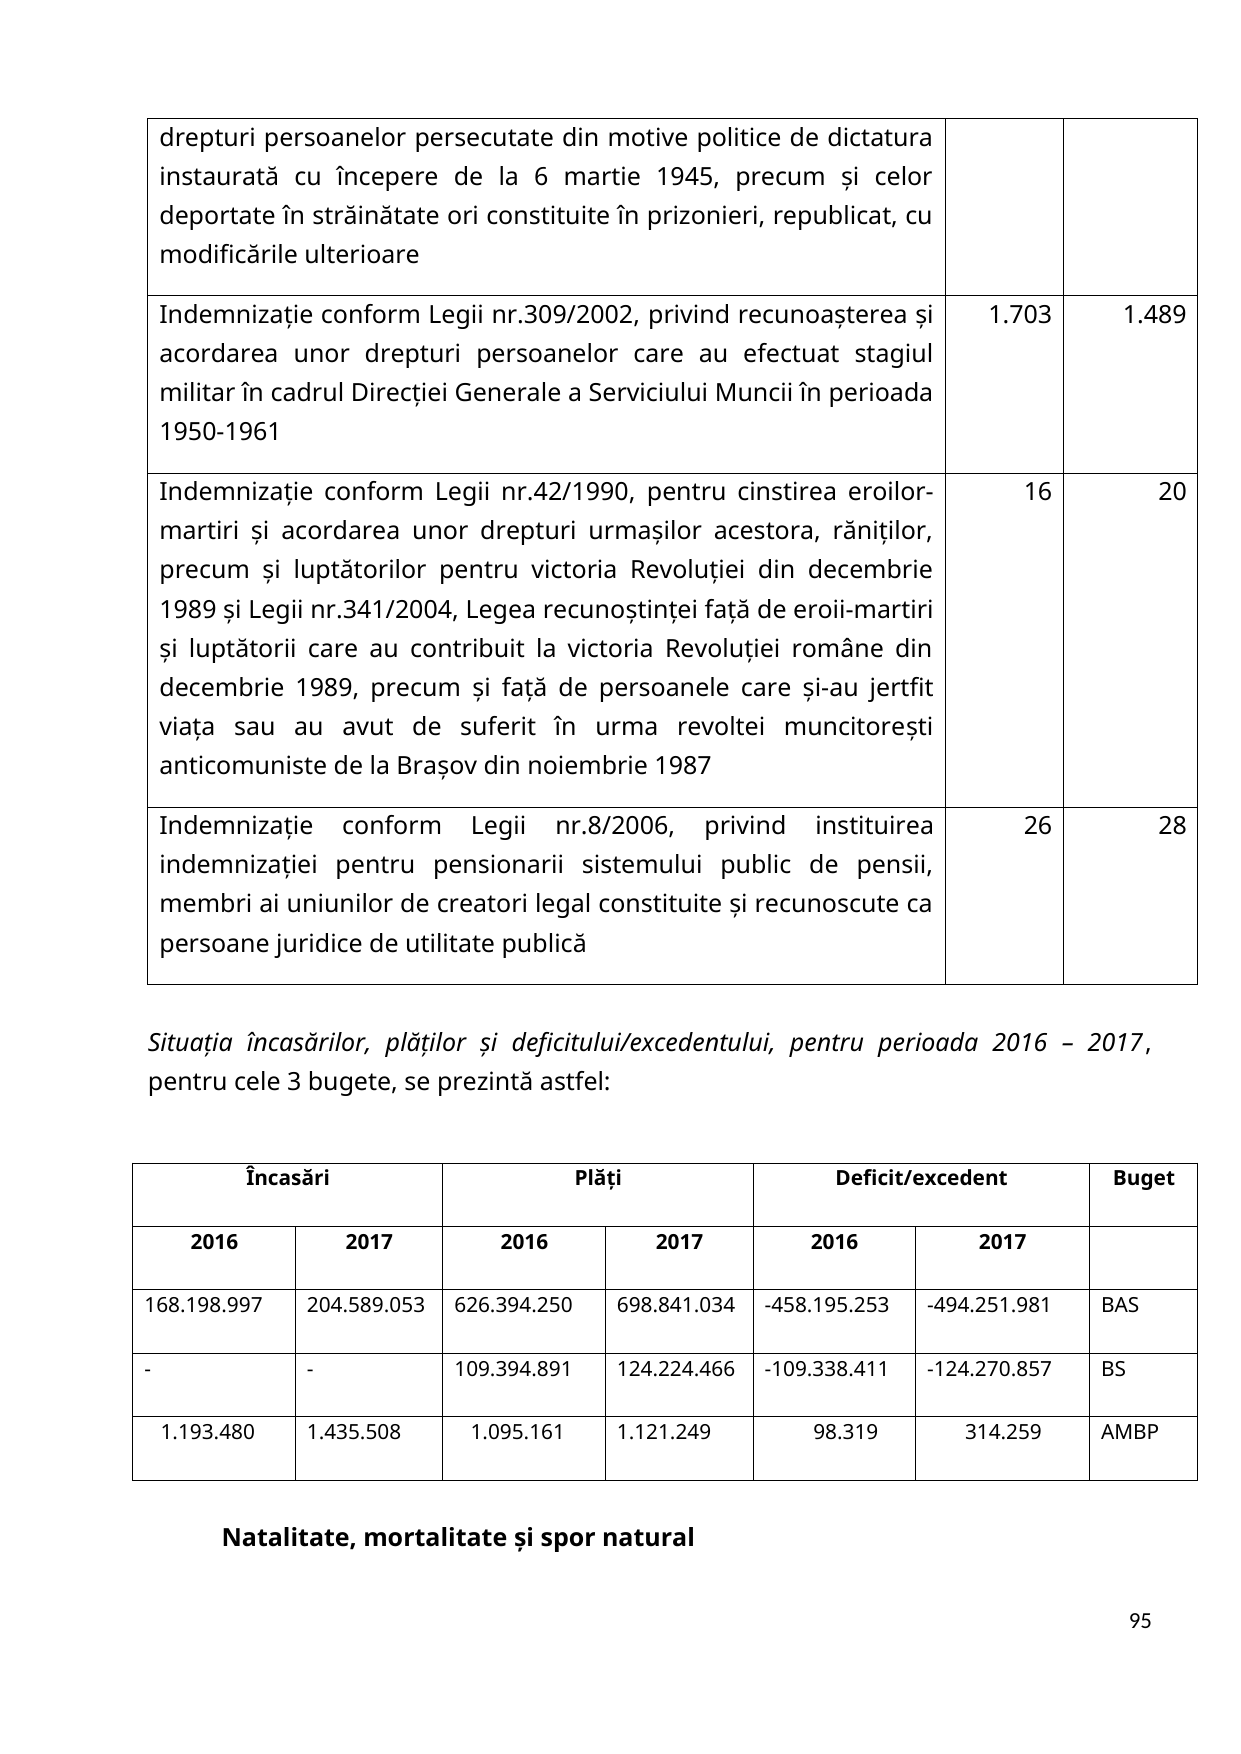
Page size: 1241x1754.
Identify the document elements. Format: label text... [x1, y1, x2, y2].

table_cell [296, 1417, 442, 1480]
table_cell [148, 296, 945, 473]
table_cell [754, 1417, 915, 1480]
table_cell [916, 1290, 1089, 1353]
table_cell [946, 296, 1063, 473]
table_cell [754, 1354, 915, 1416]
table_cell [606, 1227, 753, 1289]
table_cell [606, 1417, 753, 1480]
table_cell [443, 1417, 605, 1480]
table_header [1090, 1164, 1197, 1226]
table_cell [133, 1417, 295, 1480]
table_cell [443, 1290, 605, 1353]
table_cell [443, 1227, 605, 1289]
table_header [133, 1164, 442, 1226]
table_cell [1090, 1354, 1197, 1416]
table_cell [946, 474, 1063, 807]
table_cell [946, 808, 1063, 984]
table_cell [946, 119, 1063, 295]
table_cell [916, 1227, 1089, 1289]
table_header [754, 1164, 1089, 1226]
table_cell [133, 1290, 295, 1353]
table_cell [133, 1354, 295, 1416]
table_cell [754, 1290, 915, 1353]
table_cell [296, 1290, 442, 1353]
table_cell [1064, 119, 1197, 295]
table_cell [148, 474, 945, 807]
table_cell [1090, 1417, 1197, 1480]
text Natalitate, mortalitate şi spor natural [148, 1520, 1152, 1554]
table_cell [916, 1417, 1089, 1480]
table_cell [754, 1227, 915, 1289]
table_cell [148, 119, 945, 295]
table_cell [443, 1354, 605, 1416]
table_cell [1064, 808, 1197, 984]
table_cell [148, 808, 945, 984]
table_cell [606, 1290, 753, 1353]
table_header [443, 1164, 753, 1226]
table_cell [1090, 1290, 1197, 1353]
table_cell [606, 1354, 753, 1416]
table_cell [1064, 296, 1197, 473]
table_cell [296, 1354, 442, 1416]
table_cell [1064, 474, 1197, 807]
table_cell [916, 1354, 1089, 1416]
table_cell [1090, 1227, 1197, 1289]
list Situația încasărilor, plăților și deficitului/excedentului, pentru perioada 2016 – 2017, pentru cele 3 bugete, se prezintă astfel: [148, 1024, 1152, 1097]
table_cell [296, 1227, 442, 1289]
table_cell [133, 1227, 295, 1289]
